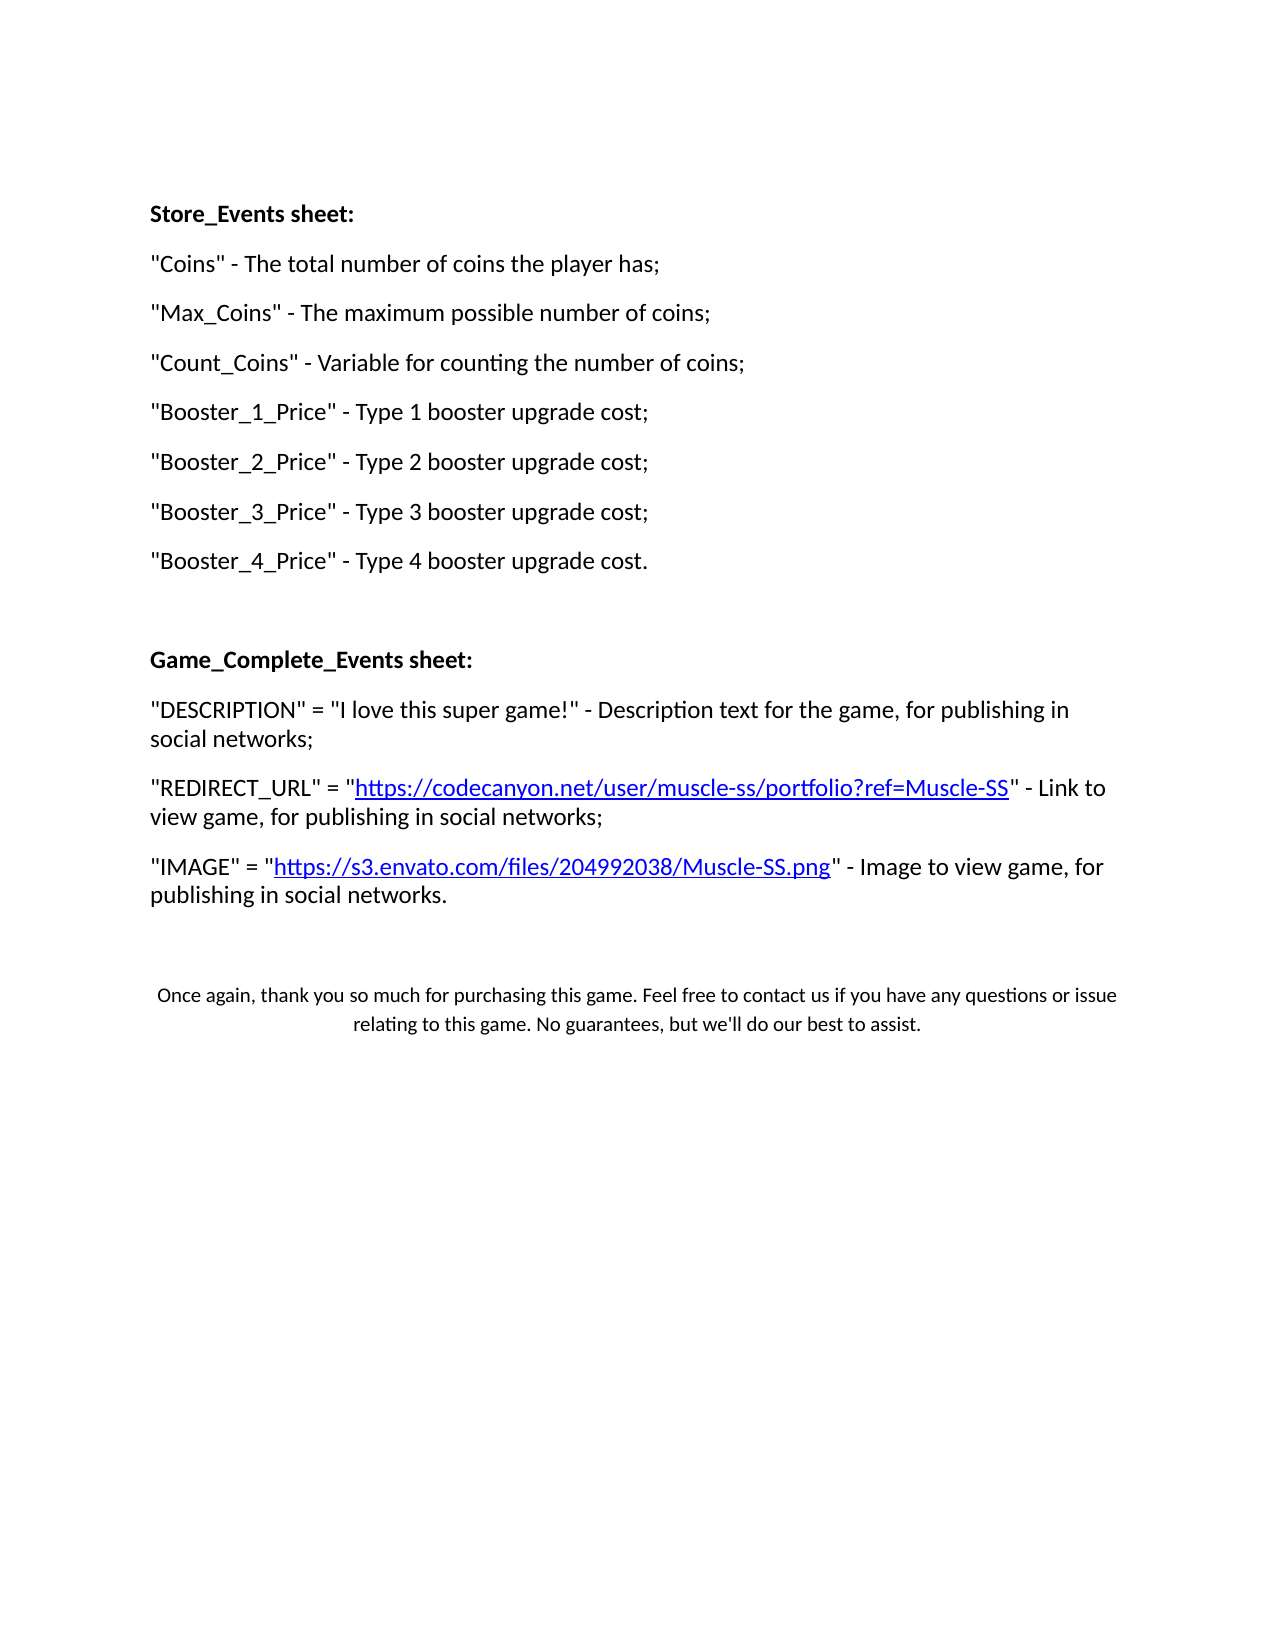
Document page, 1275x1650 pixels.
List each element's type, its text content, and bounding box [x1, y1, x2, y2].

text Game_Complete_Events sheet: [150, 646, 1125, 674]
text "IMAGE" = "https://s3.envato.com/files/204992038/Muscle-SS.png" - Image to view game, for publishing in social networks. [150, 852, 1125, 909]
text "Booster_1_Price" - Type 1 booster upgrade cost; [150, 398, 1125, 427]
text "REDIRECT_URL" = "https://codecanyon.net/user/muscle-ss/portfolio?ref=Muscle-SS" - Link to view game, for publishing in social networks; [150, 774, 1125, 831]
text Once again, thank you so much for purchasing this game. Feel free to contact us if you have any questions or issue relating to this game. No guarantees, but we'll do our best to assist. [150, 980, 1125, 1037]
text Store_Events sheet: [150, 199, 1125, 228]
text "Coins" - The total number of coins the player has; [150, 249, 1125, 278]
text "Max_Coins" - The maximum possible number of coins; [150, 299, 1125, 327]
text "Booster_3_Price" - Type 3 booster upgrade cost; [150, 497, 1125, 526]
text "DESCRIPTION" = "I love this super game!" - Description text for the game, for publishing in social networks; [150, 695, 1125, 753]
text "Booster_4_Price" - Type 4 booster upgrade cost. [150, 547, 1125, 575]
text "Count_Coins" - Variable for counting the number of coins; [150, 348, 1125, 377]
text "Booster_2_Price" - Type 2 booster upgrade cost; [150, 447, 1125, 476]
